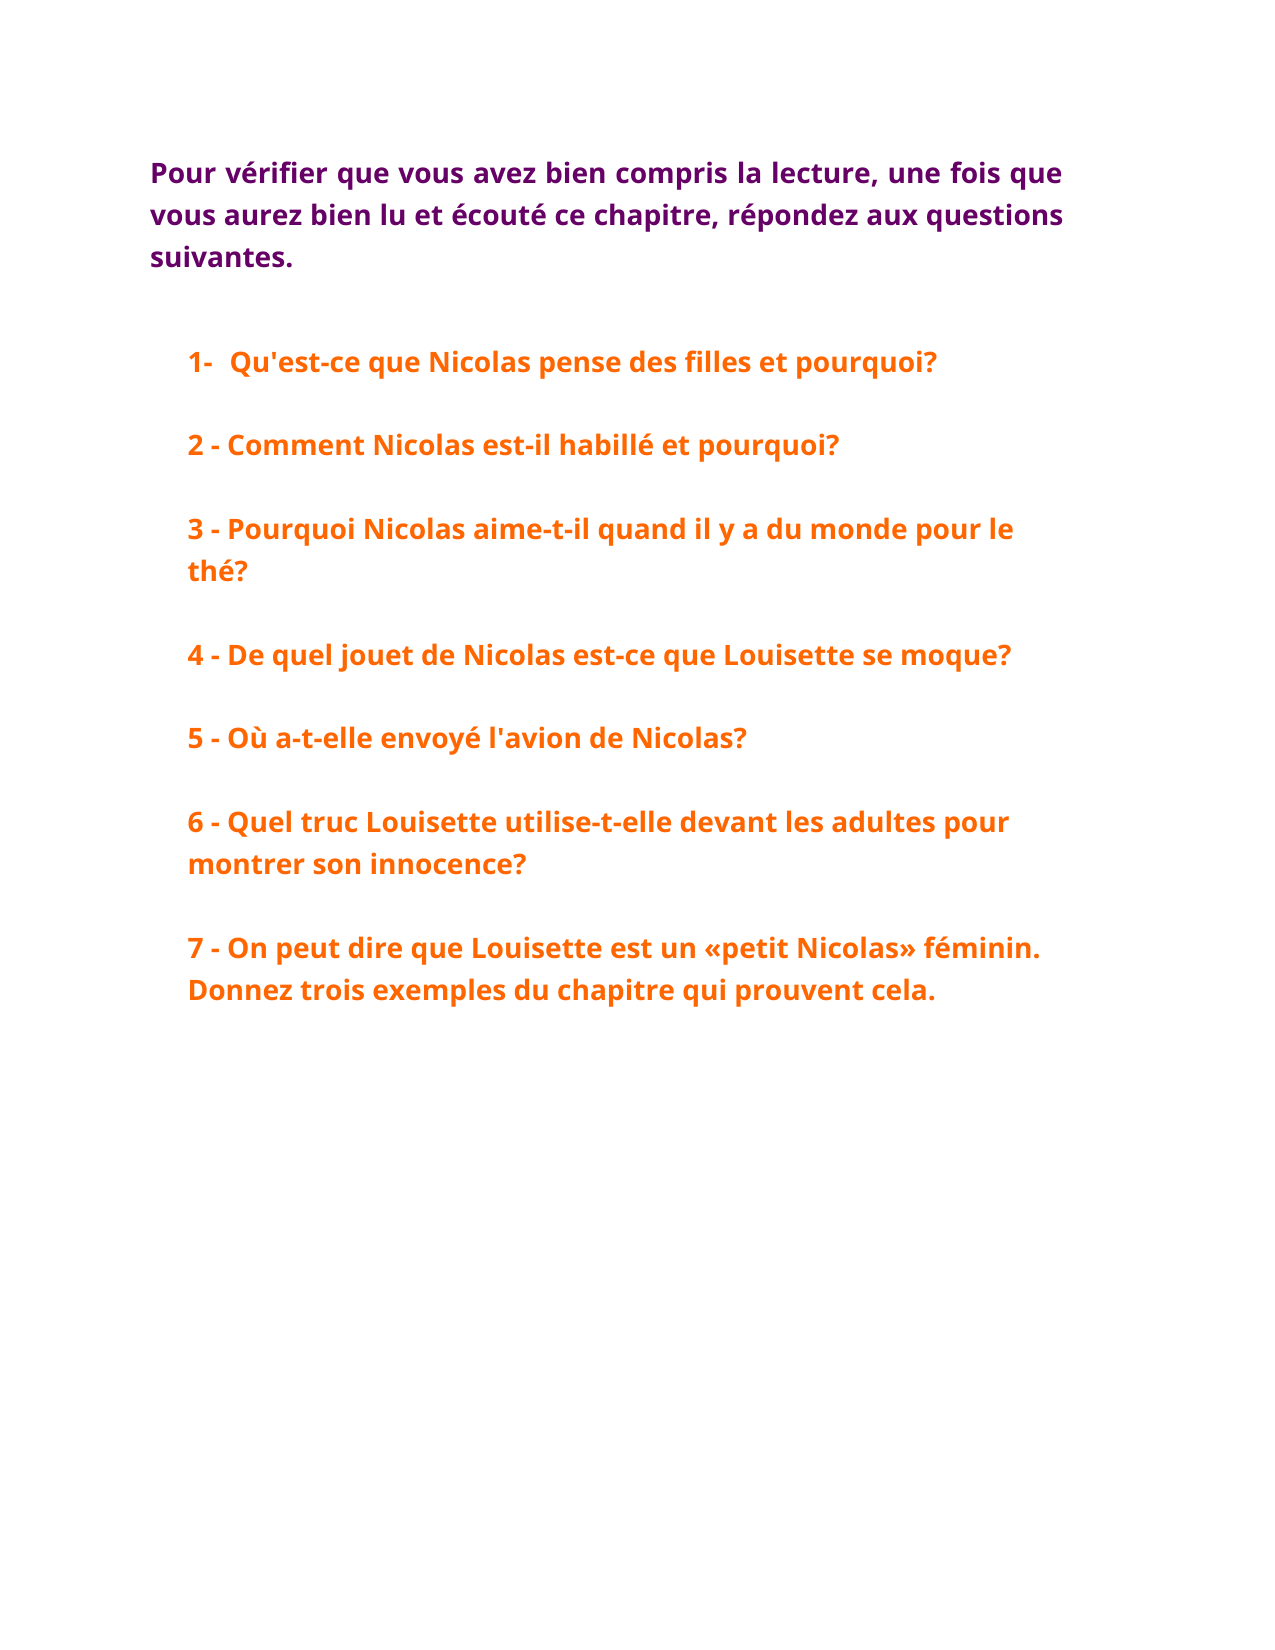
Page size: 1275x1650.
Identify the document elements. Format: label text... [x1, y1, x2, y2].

text 3 - Pourquoi Nicolas aime-t-il quand il y a du monde pour le thé? [187, 506, 1045, 589]
text 5 - Où a-t-elle envoyé l'avion de Nicolas? [187, 715, 1045, 757]
text 6 - Quel truc Louisette utilise-t-elle devant les adultes pour montrer son innocence? [187, 799, 1045, 883]
text 4 - De quel jouet de Nicolas est-ce que Louisette se moque? [187, 631, 1045, 673]
text 2 - Comment Nicolas est-il habillé et pourquoi? [187, 422, 1045, 464]
text 7 - On peut dire que Louisette est un «petit Nicolas» féminin. Donnez trois exemples du chapitre qui prouvent cela. [187, 924, 1045, 1008]
text Pour vérifier que vous avez bien compris la lecture, une fois que vous aurez bien lu et écouté ce chapitre, répondez aux questions suivantes. [150, 150, 1064, 276]
list Qu'est-ce que Nicolas pense des filles et pourquoi? [187, 338, 1045, 380]
